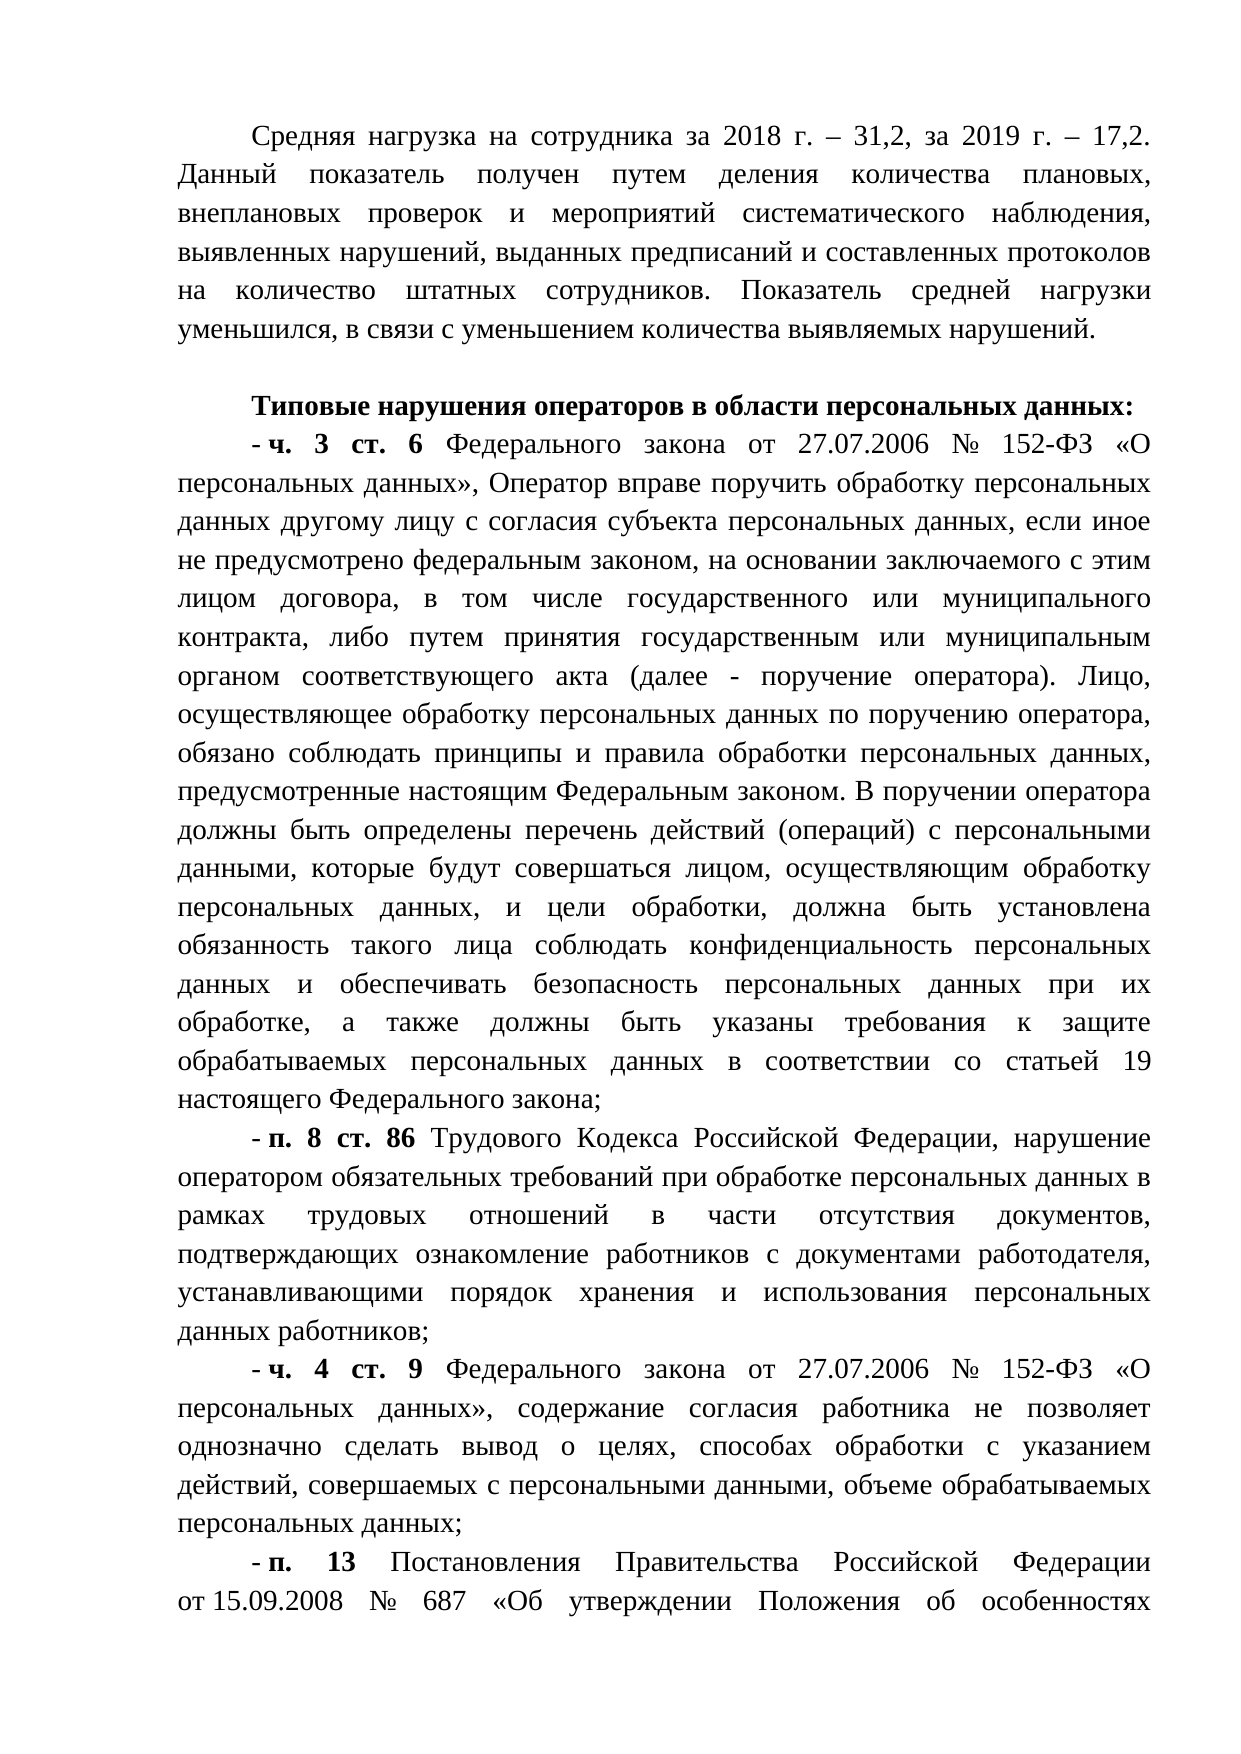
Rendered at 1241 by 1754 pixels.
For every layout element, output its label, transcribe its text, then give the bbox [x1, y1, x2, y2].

text - ч. 3 ст. 6 Федерального закона от 27.07.2006 № 152-ФЗ «О персональных данных», Оператор вправе поручить обработку персональных данных другому лицу с согласия субъекта персональных данных, если иное не предусмотрено федеральным законом, на основании заключаемого с этим лицом договора, в том числе государственного или муниципального контракта, либо путем принятия государственным или муниципальным органом соответствующего акта (далее - поручение оператора). Лицо, осуществляющее обработку персональных данных по поручению оператора, обязано соблюдать принципы и правила обработки персональных данных, предусмотренные настоящим Федеральным законом. В поручении оператора должны быть определены перечень действий (операций) с персональными данными, которые будут совершаться лицом, осуществляющим обработку персональных данных, и цели обработки, должна быть установлена обязанность такого лица соблюдать конфиденциальность персональных данных и обеспечивать безопасность персональных данных при их обработке, а также должны быть указаны требования к защите обрабатываемых персональных данных в соответствии со статьей 19 настоящего Федерального закона; [177, 426, 1152, 1115]
text - п. 8 ст. 86 Трудового Кодекса Российской Федерации, нарушение оператором обязательных требований при обработке персональных данных в рамках трудовых отношений в части отсутствия документов, подтверждающих ознакомление работников с документами работодателя, устанавливающими порядок хранения и использования персональных данных работников; [177, 1120, 1152, 1346]
text - ч. 4 ст. 9 Федерального закона от 27.07.2006 № 152-ФЗ «О персональных данных», содержание согласия работника не позволяет однозначно сделать вывод о целях, способах обработки с указанием действий, совершаемых с персональными данными, объеме обрабатываемых персональных данных; [177, 1351, 1152, 1539]
text Средняя нагрузка на сотрудника за 2018 г. – 31,2, за 2019 г. – 17,2. Данный показатель получен путем деления количества плановых, внеплановых проверок и мероприятий систематического наблюдения, выявленных нарушений, выданных предписаний и составленных протоколов на количество штатных сотрудников. Показатель средней нагрузки уменьшился, в связи с уменьшением количества выявляемых нарушений. [177, 118, 1152, 344]
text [177, 1544, 1152, 1616]
text Типовые нарушения операторов в области персональных данных: [177, 388, 1152, 421]
